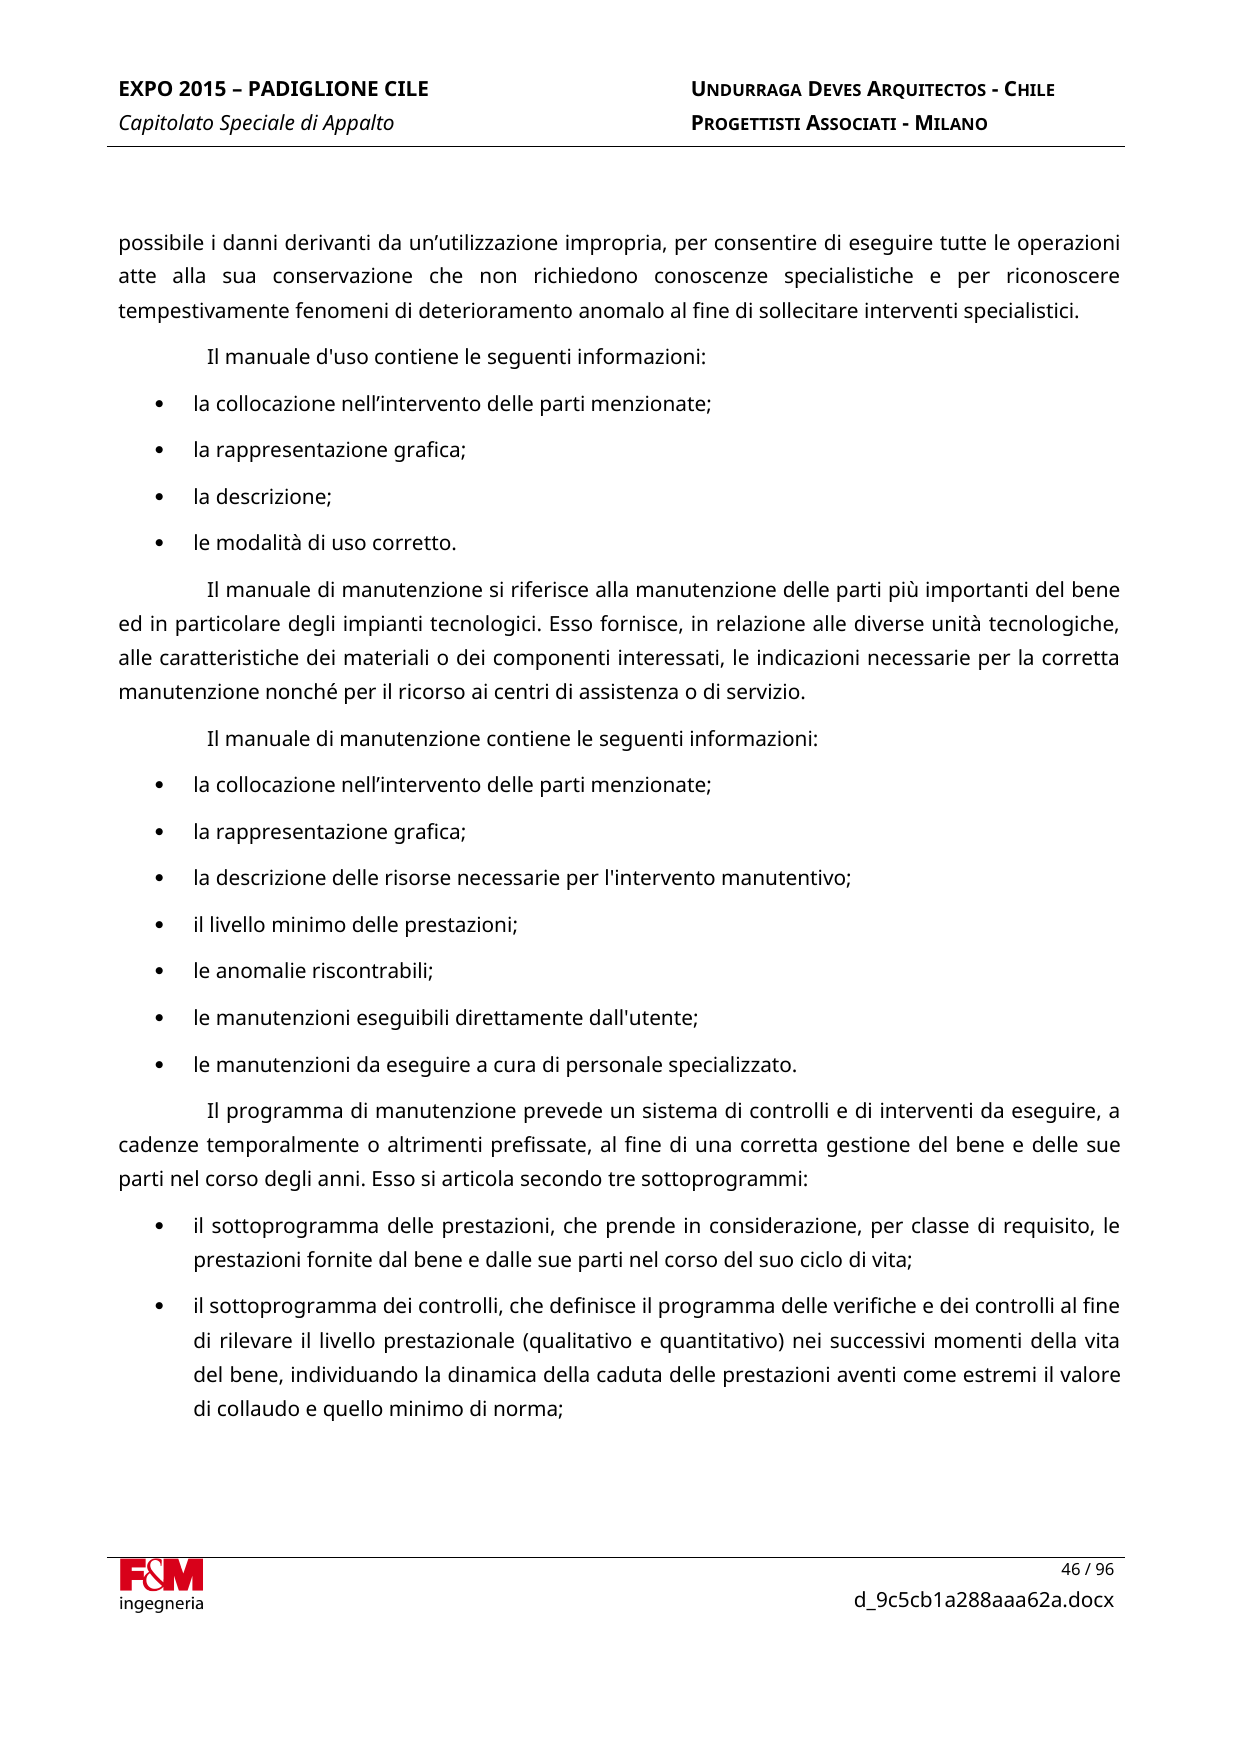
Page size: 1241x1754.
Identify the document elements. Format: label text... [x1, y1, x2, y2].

list le manutenzioni da eseguire a cura di personale specializzato. [156, 1050, 1122, 1078]
list la descrizione delle risorse necessarie per l'intervento manutentivo; [156, 863, 1122, 892]
text Il programma di manutenzione prevede un sistema di controlli e di interventi da eseguire, a cadenze temporalmente o altrimenti prefissate, al fine di una corretta gestione del bene e delle sue parti nel corso degli anni. Esso si articola secondo tre sottoprogrammi: [118, 1096, 1122, 1193]
list il sottoprogramma dei controlli, che definisce il programma delle verifiche e dei controlli al fine di rilevare il livello prestazionale (qualitativo e quantitativo) nei successivi momenti della vita del bene, individuando la dinamica della caduta delle prestazioni aventi come estremi il valore di collaudo e quello minimo di norma; [156, 1292, 1122, 1422]
list le manutenzioni eseguibili direttamente dall'utente; [156, 1003, 1122, 1032]
list la rappresentazione grafica; [156, 817, 1122, 845]
list la collocazione nell’intervento delle parti menzionate; [156, 389, 1122, 417]
text Il manuale di manutenzione contiene le seguenti informazioni: [118, 724, 1122, 752]
list il sottoprogramma delle prestazioni, che prende in considerazione, per classe di requisito, le prestazioni fornite dal bene e dalle sue parti nel corso del suo ciclo di vita; [156, 1211, 1122, 1273]
text Il manuale di manutenzione si riferisce alla manutenzione delle parti più importanti del bene ed in particolare degli impianti tecnologici. Esso fornisce, in relazione alle diverse unità tecnologiche, alle caratteristiche dei materiali o dei componenti interessati, le indicazioni necessarie per la corretta manutenzione nonché per il ricorso ai centri di assistenza o di servizio. [118, 575, 1122, 706]
list le modalità di uso corretto. [156, 528, 1122, 557]
list la descrizione; [156, 482, 1122, 510]
list il livello minimo delle prestazioni; [156, 910, 1122, 938]
list le anomalie riscontrabili; [156, 957, 1122, 985]
list la rappresentazione grafica; [156, 435, 1122, 464]
text Il manuale d'uso contiene le seguenti informazioni: [118, 342, 1122, 371]
list la collocazione nell’intervento delle parti menzionate; [156, 770, 1122, 799]
picture [118, 1557, 209, 1618]
